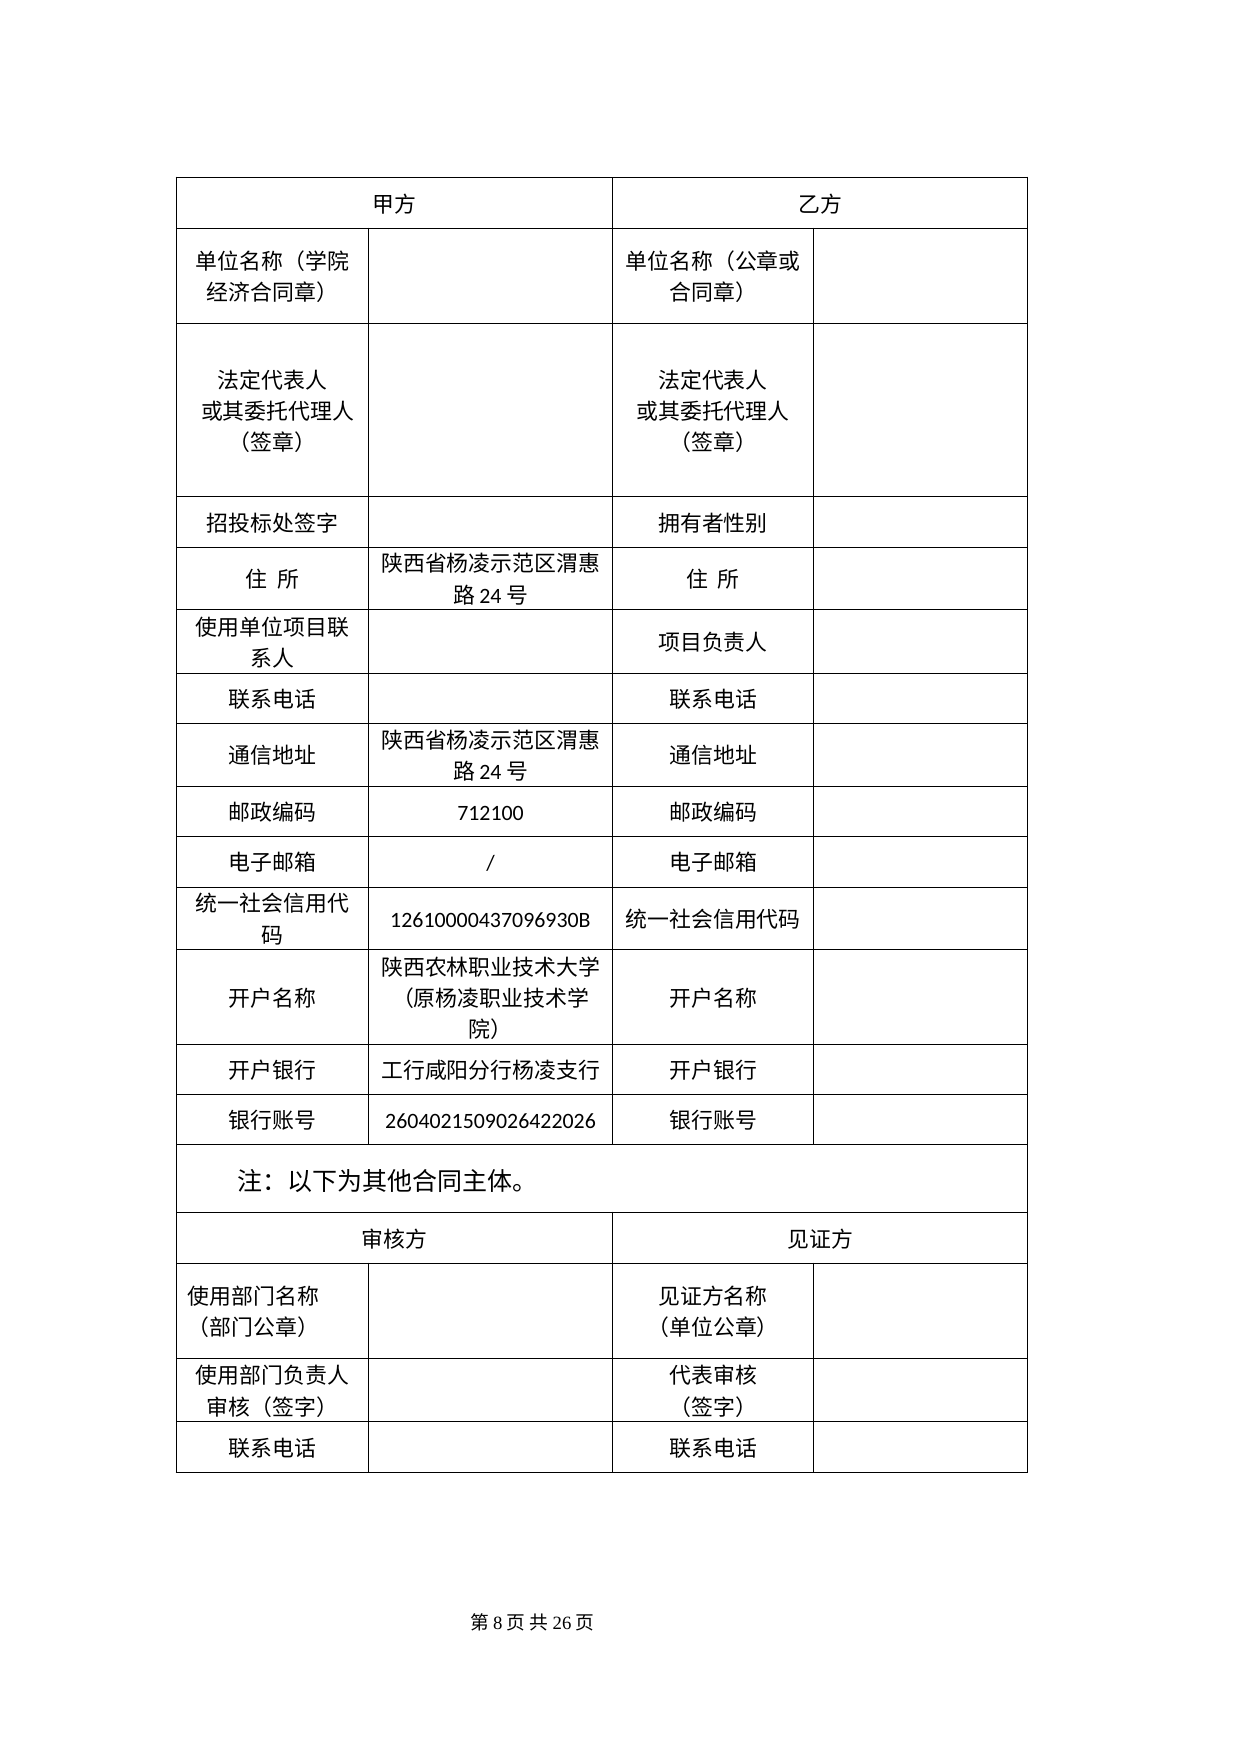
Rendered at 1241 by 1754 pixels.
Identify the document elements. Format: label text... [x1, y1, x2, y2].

table_cell 电子邮箱 [177, 837, 368, 886]
table_cell 12610000437096930B [369, 888, 612, 949]
table_cell [814, 610, 1027, 672]
table_cell [814, 950, 1027, 1044]
table_cell 法定代表人 或其委托代理人（签章） [613, 324, 813, 496]
table_cell 2604021509026422026 [369, 1095, 612, 1144]
table_header 乙方 [613, 178, 1027, 228]
table_cell 工行咸阳分行杨凌支行 [369, 1045, 612, 1094]
table_cell 银行账号 [177, 1095, 368, 1144]
table_cell 使用单位项目联系人 [177, 610, 368, 672]
table_cell 统一社会信用代码 [177, 888, 368, 949]
table_cell [814, 674, 1027, 723]
table_cell 使用部门名称 （部门公章） [177, 1264, 368, 1358]
table_cell 住 所 [613, 548, 813, 609]
table_cell 通信地址 [613, 724, 813, 786]
table_cell 陕西省杨凌示范区渭惠路24号 [369, 724, 612, 786]
table_cell [814, 1045, 1027, 1094]
table_cell 拥有者性别 [613, 497, 813, 546]
table_cell 联系电话 [613, 674, 813, 723]
table_cell 单位名称（公章或合同章） [613, 229, 813, 323]
table_cell 招投标处签字 [177, 497, 368, 546]
table_cell [814, 787, 1027, 836]
table_cell [814, 724, 1027, 786]
table_header 甲方 [177, 178, 612, 228]
table_cell 陕西省杨凌示范区渭惠路24号 [369, 548, 612, 609]
table_cell [814, 888, 1027, 949]
table_cell [814, 1095, 1027, 1144]
table_cell 统一社会信用代码 [613, 888, 813, 949]
table_cell [369, 610, 612, 672]
table_cell 陕西农林职业技术大学（原杨凌职业技术学院） [369, 950, 612, 1044]
table_cell 邮政编码 [177, 787, 368, 836]
table_cell 开户银行 [613, 1045, 813, 1094]
table_cell [369, 324, 612, 496]
table_cell 712100 [369, 787, 612, 836]
table_cell 单位名称（学院经济合同章） [177, 229, 368, 323]
table_cell 项目负责人 [613, 610, 813, 672]
table_cell [814, 497, 1027, 546]
table_cell 电子邮箱 [613, 837, 813, 886]
table_cell [369, 674, 612, 723]
table_cell [814, 1264, 1027, 1358]
table_cell 联系电话 [177, 674, 368, 723]
table_cell 开户银行 [177, 1045, 368, 1094]
table_cell 注：以下为其他合同主体。 [177, 1145, 1027, 1212]
table_cell [814, 324, 1027, 496]
table_cell 开户名称 [613, 950, 813, 1044]
table_cell [814, 548, 1027, 609]
table_cell [369, 1422, 612, 1471]
table_cell / [369, 837, 612, 886]
table_cell 见证方 [613, 1213, 1027, 1263]
table_cell [814, 1359, 1027, 1421]
table_cell 通信地址 [177, 724, 368, 786]
table_cell 住 所 [177, 548, 368, 609]
table_cell 法定代表人 或其委托代理人（签章） [177, 324, 368, 496]
table_cell 银行账号 [613, 1095, 813, 1144]
table_cell 邮政编码 [613, 787, 813, 836]
table_cell 审核方 [177, 1213, 612, 1263]
table_cell 使用部门负责人审核（签字） [177, 1359, 368, 1421]
table_cell [814, 229, 1027, 323]
table_cell [814, 837, 1027, 886]
table_cell 联系电话 [177, 1422, 368, 1471]
table_cell [369, 497, 612, 546]
table_cell 代表审核 （签字） [613, 1359, 813, 1421]
table_cell 联系电话 [613, 1422, 813, 1471]
table_cell 见证方名称 （单位公章） [613, 1264, 813, 1358]
table_cell [369, 229, 612, 323]
table_cell [369, 1359, 612, 1421]
table_cell [814, 1422, 1027, 1471]
table_cell [369, 1264, 612, 1358]
table_cell 开户名称 [177, 950, 368, 1044]
